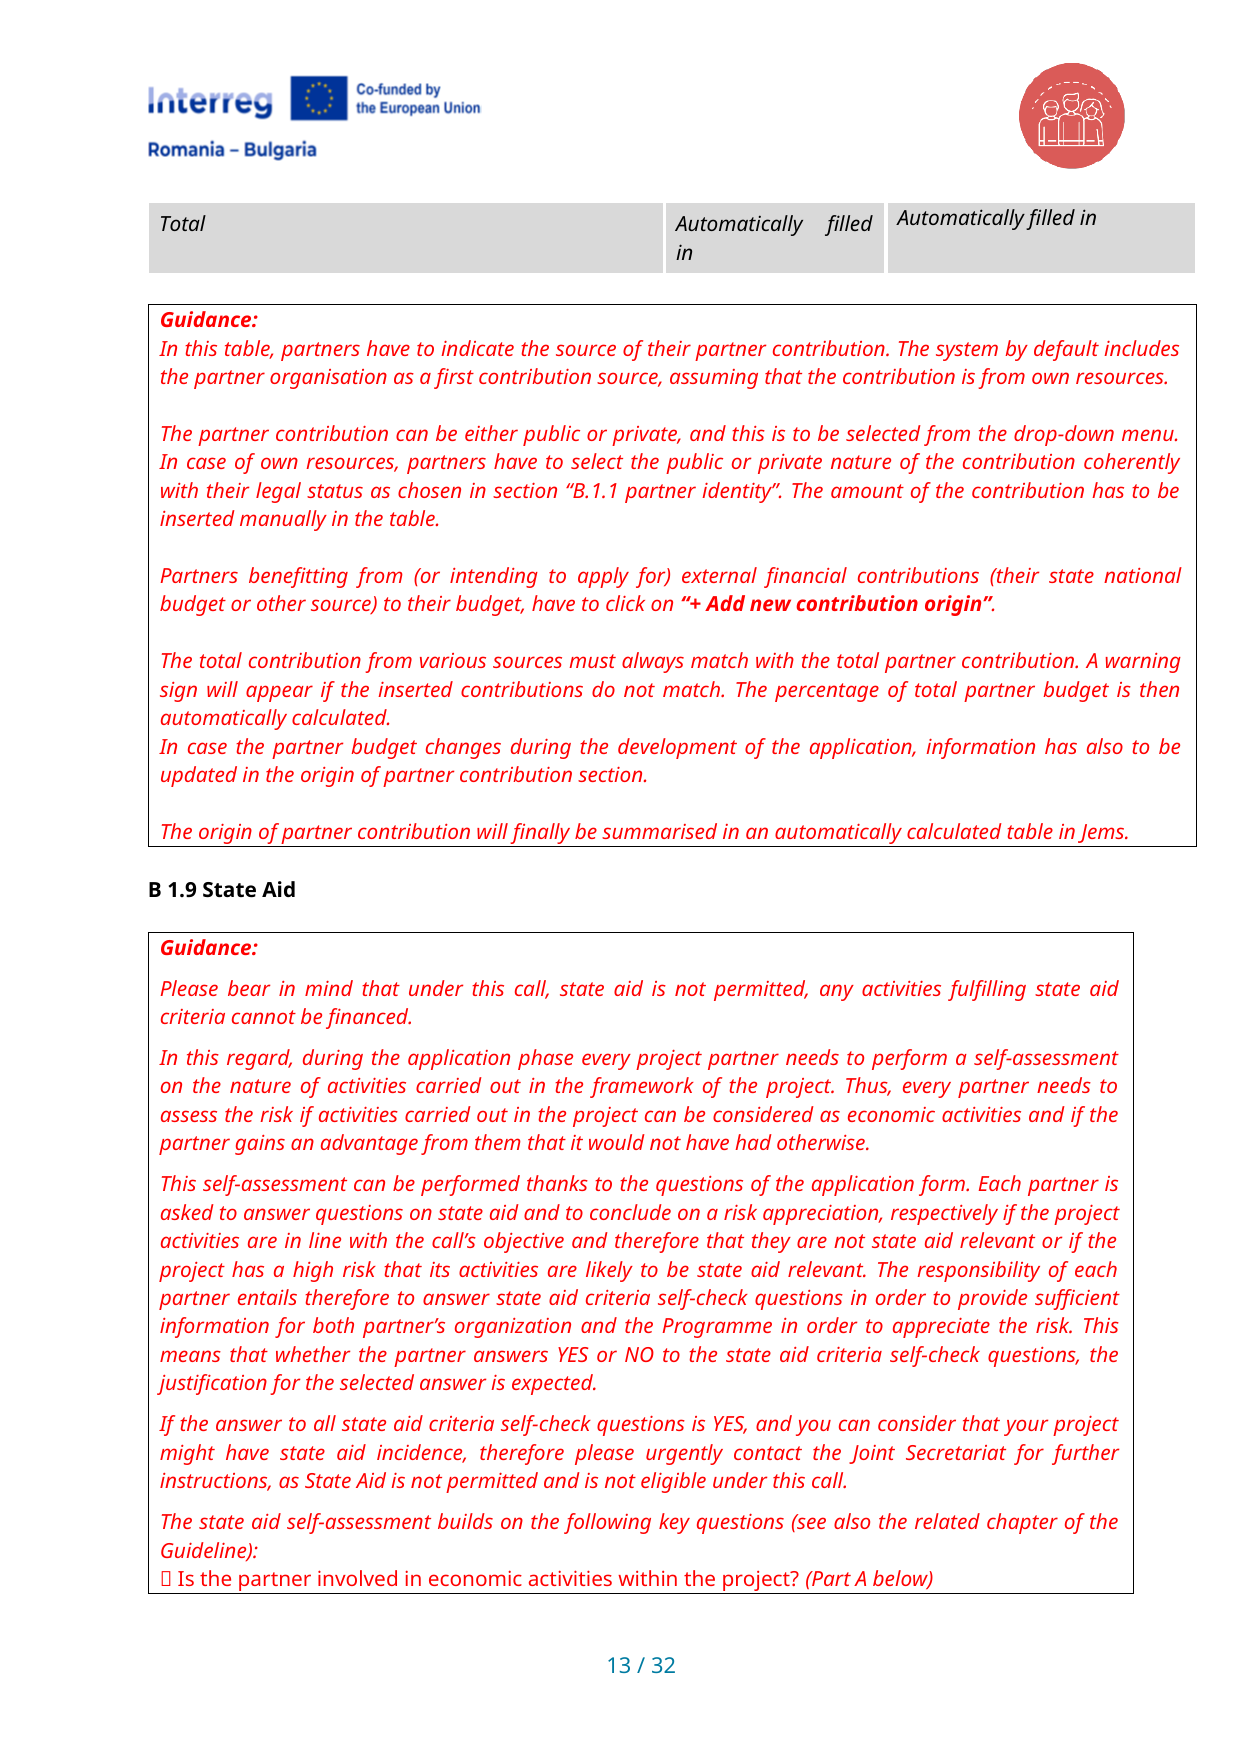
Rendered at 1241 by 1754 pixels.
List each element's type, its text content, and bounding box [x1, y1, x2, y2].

table_header Guidance: In this table, partners have to indicate the source of their partner contribution. The system by default includes the partner organisation as a first contribution source, assuming that the contribution is from own resources. The partner contribution can be either public or private, and this is to be selected from the drop-down menu. In case of own resources, partners have to select the public or private nature of the contribution coherently with their legal status as chosen in section “B.1.1 partner identity”. The amount of the contribution has to be inserted manually in the table. Partners benefitting from (or intending to apply for) external financial contributions (their state national budget or other source) to their budget, have to click on “+ Add new contribution origin”. The total contribution from various sources must always match with the total partner contribution. A warning sign will appear if the inserted contributions do not match. The percentage of total partner budget is then automatically calculated. In case the partner budget changes during the development of the application, information has also to be updated in the origin of partner contribution section. The origin of partner contribution will finally be summarised in an automatically calculated table in Jems. [149, 305, 1196, 846]
text B 1.9 State Aid [148, 875, 1134, 903]
table_cell Total [149, 203, 663, 273]
picture [1018, 62, 1125, 169]
table_cell Automatically filled in [666, 203, 884, 273]
table_cell Automatically filled in [888, 203, 1195, 273]
picture [147, 73, 482, 169]
